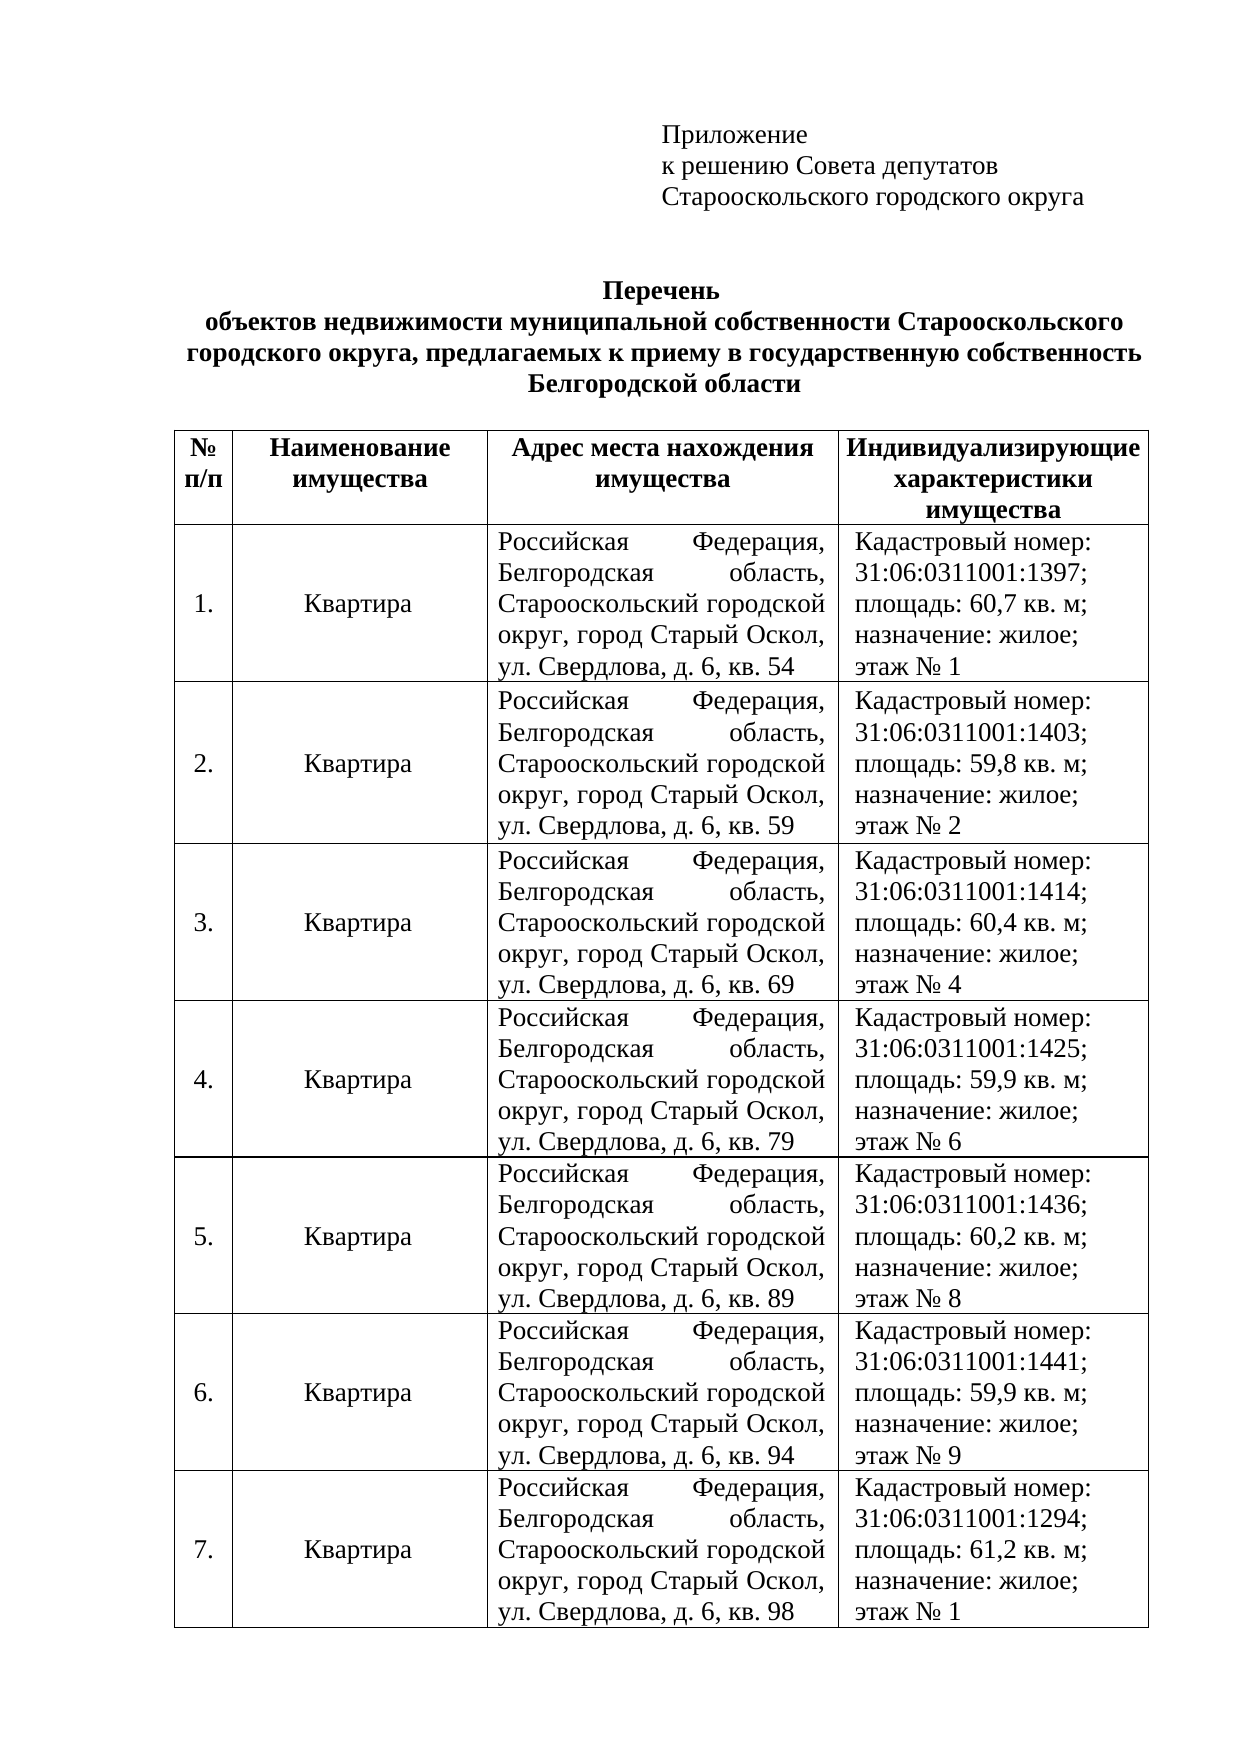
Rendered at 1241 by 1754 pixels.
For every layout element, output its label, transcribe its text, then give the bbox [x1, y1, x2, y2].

table_cell Российская Федерация, Белгородская область, Старооскольский городской округ, город Старый Оскол, ул. Свердлова, д. 6, кв. 54 [488, 525, 838, 681]
table_header Адрес места нахождения имущества [488, 431, 838, 524]
table_cell 3. [175, 844, 232, 999]
table_cell Квартира [233, 682, 487, 843]
table_cell 7. [175, 1471, 232, 1627]
table_cell Кадастровый номер: 31:06:0311001:1414; площадь: 60,4 кв. м; назначение: жилое; этаж № 4 [839, 844, 1148, 999]
table_header № п/п [175, 431, 232, 524]
table_cell Российская Федерация, Белгородская область, Старооскольский городской округ, город Старый Оскол, ул. Свердлова, д. 6, кв. 79 [488, 1001, 838, 1156]
table_cell 5. [175, 1158, 232, 1313]
table_cell 1. [175, 525, 232, 681]
table_cell 2. [175, 682, 232, 843]
table_cell Кадастровый номер: 31:06:0311001:1294; площадь: 61,2 кв. м; назначение: жилое; этаж № 1 [839, 1471, 1148, 1627]
table_cell Российская Федерация, Белгородская область, Старооскольский городской округ, город Старый Оскол, ул. Свердлова, д. 6, кв. 69 [488, 844, 838, 999]
table_cell Российская Федерация, Белгородская область, Старооскольский городской округ, город Старый Оскол, ул. Свердлова, д. 6, кв. 89 [488, 1158, 838, 1313]
table_cell Квартира [233, 1471, 487, 1627]
table_cell Квартира [233, 525, 487, 681]
table_cell Кадастровый номер: 31:06:0311001:1441; площадь: 59,9 кв. м; назначение: жилое; этаж № 9 [839, 1314, 1148, 1470]
table_cell Российская Федерация, Белгородская область, Старооскольский городской округ, город Старый Оскол, ул. Свердлова, д. 6, кв. 59 [488, 682, 838, 843]
table_cell Российская Федерация, Белгородская область, Старооскольский городской округ, город Старый Оскол, ул. Свердлова, д. 6, кв. 94 [488, 1314, 838, 1470]
table_cell Кадастровый номер: 31:06:0311001:1403; площадь: 59,8 кв. м; назначение: жилое; этаж № 2 [839, 682, 1148, 843]
text Перечень объектов недвижимости муниципальной собственности Старооскольского городского округа, предлагаемых к приему в государственную собственность Белгородской области [177, 274, 1152, 398]
table_header Индивидуализирующие характеристики имущества [839, 431, 1148, 524]
table_header Наименование имущества [233, 431, 487, 524]
table_cell Российская Федерация, Белгородская область, Старооскольский городской округ, город Старый Оскол, ул. Свердлова, д. 6, кв. 98 [488, 1471, 838, 1627]
table_cell 4. [175, 1001, 232, 1156]
table_cell Квартира [233, 1158, 487, 1313]
table_cell Квартира [233, 844, 487, 999]
text Старооскольского городского округа [661, 180, 1152, 212]
table_cell Кадастровый номер: 31:06:0311001:1397; площадь: 60,7 кв. м; назначение: жилое; этаж № 1 [839, 525, 1148, 681]
table_cell Квартира [233, 1314, 487, 1470]
table_cell Кадастровый номер: 31:06:0311001:1436; площадь: 60,2 кв. м; назначение: жилое; этаж № 8 [839, 1158, 1148, 1313]
text Приложение [661, 118, 1152, 149]
text к решению Совета депутатов [661, 149, 1152, 180]
table_cell Кадастровый номер: 31:06:0311001:1425; площадь: 59,9 кв. м; назначение: жилое; этаж № 6 [839, 1001, 1148, 1156]
table_cell 6. [175, 1314, 232, 1470]
table_cell Квартира [233, 1001, 487, 1156]
